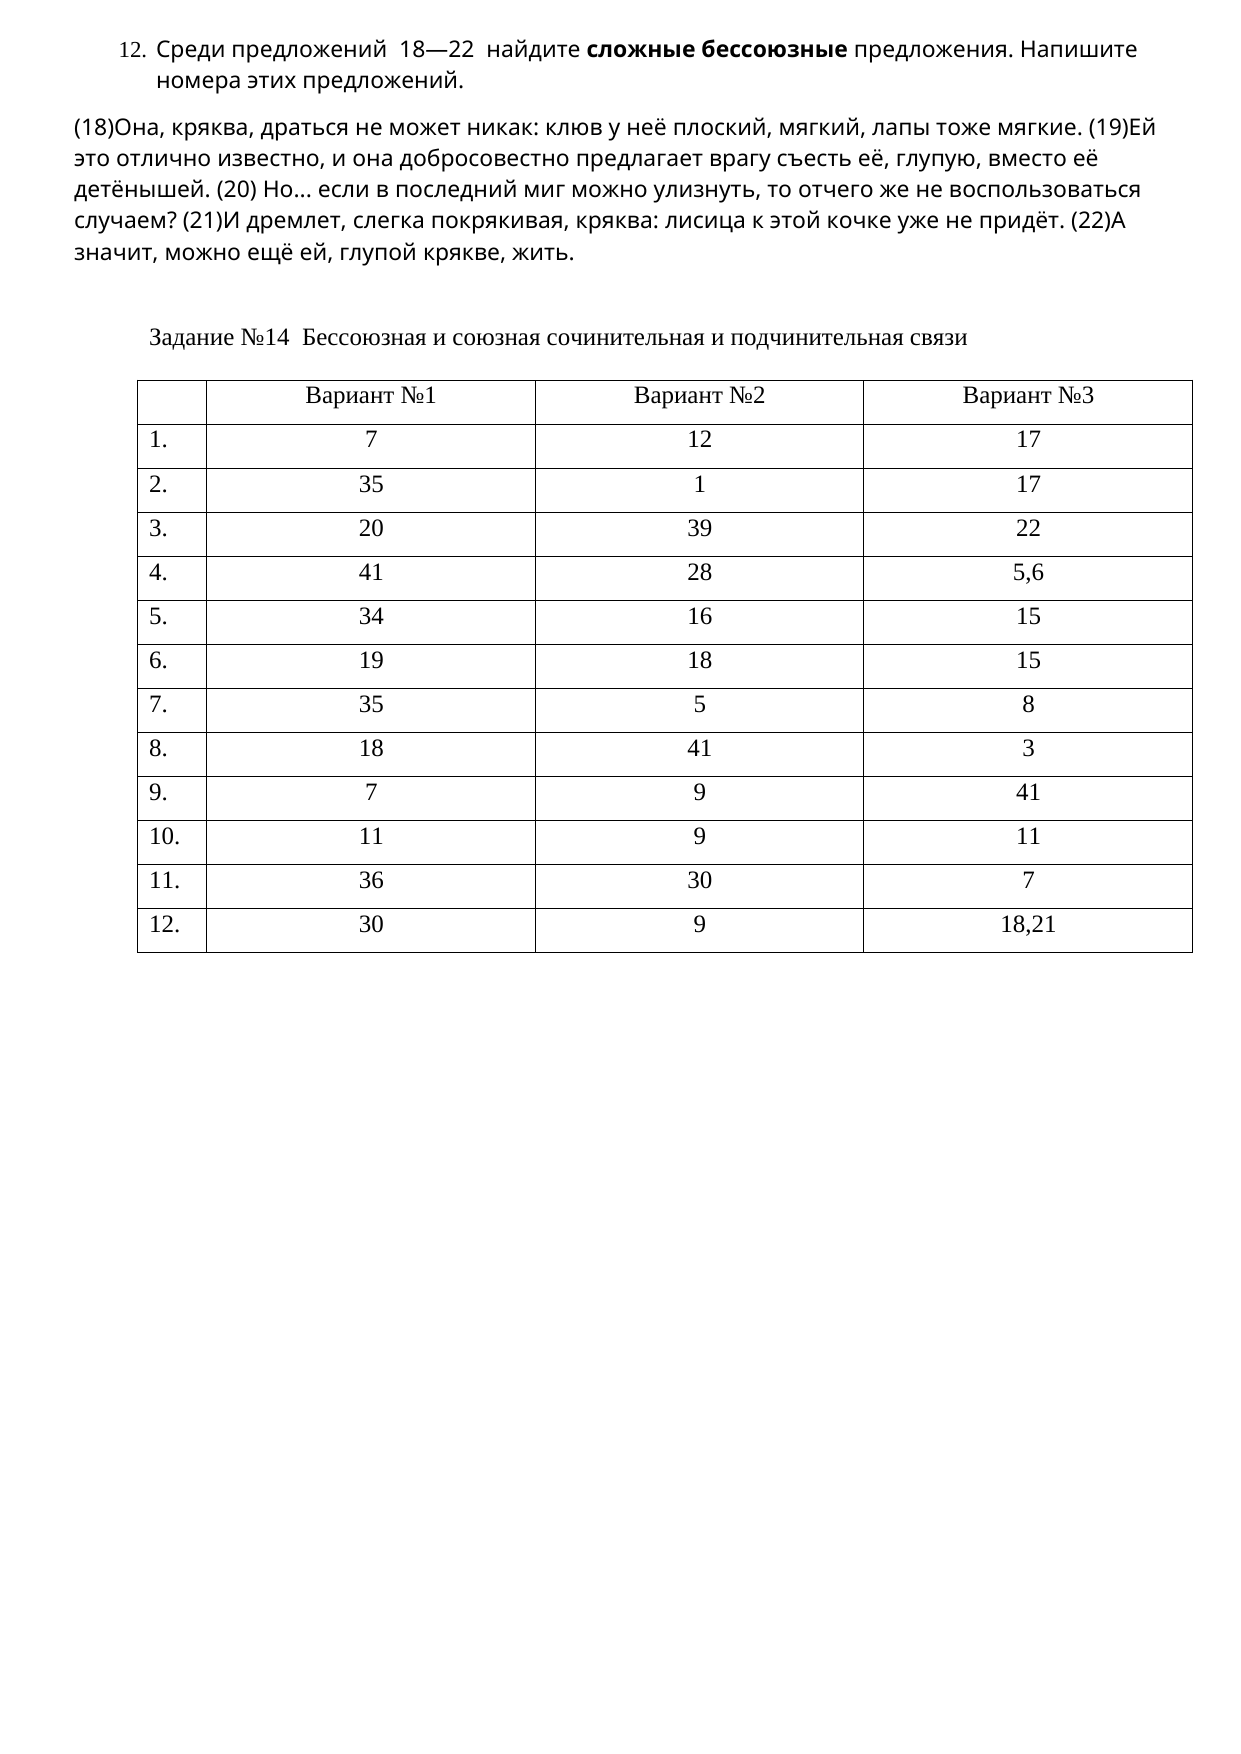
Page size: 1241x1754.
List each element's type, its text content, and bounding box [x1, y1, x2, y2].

table_cell 36 [207, 865, 535, 908]
table_cell 12 [536, 425, 863, 468]
table_cell 9 [536, 821, 863, 864]
table_cell [138, 469, 206, 512]
table_cell 16 [536, 601, 863, 644]
list Среди предложений 18—22 найдите сложные бессоюзные предложения. Напишите номера этих предложений. [118, 32, 1181, 95]
table_cell 20 [207, 513, 535, 556]
table_cell [138, 865, 206, 908]
table_cell 17 [864, 425, 1192, 468]
table_cell 35 [207, 689, 535, 732]
table_cell 7 [864, 865, 1192, 908]
table_cell 1 [536, 469, 863, 512]
table_cell 15 [864, 601, 1192, 644]
table_cell [138, 821, 206, 864]
table_cell 7 [207, 777, 535, 820]
table_cell 17 [864, 469, 1192, 512]
table_cell 8 [864, 689, 1192, 732]
table_cell 28 [536, 557, 863, 600]
table_cell 18,21 [864, 909, 1192, 952]
table_cell 19 [207, 645, 535, 688]
table_cell 18 [207, 733, 535, 776]
table_cell 9 [536, 909, 863, 952]
text Задание №14 Бессоюзная и союзная сочинительная и подчинительная связи [149, 322, 1181, 351]
table_cell 41 [536, 733, 863, 776]
table_cell [138, 557, 206, 600]
table_cell 41 [864, 777, 1192, 820]
table_cell 5,6 [864, 557, 1192, 600]
table_cell 41 [207, 557, 535, 600]
table_header Вариант №1 [207, 381, 535, 423]
table_cell [138, 909, 206, 952]
table_cell 30 [207, 909, 535, 952]
table_cell 3 [864, 733, 1192, 776]
text (18)Она, кряква, драться не может никак: клюв у неё плоский, мягкий, лапы тоже мягкие. (19)Ей это отлично известно, и она добросовестно предлагает врагу съесть её, глупую, вместо её детёнышей. (20) Но... если в последний миг можно улизнуть, то отчего же не воспользоваться случаем? (21)И дремлет, слегка покрякивая, кряква: лисица к этой кочке уже не придёт. (22)А значит, можно ещё ей, глупой крякве, жить. [74, 111, 1181, 267]
table_cell 18 [536, 645, 863, 688]
table_header Вариант №2 [536, 381, 863, 423]
table_cell [138, 425, 206, 468]
table_cell 11 [207, 821, 535, 864]
table_header Вариант №3 [864, 381, 1192, 423]
table_cell 39 [536, 513, 863, 556]
table_cell [138, 513, 206, 556]
table_cell 11 [864, 821, 1192, 864]
table_cell 35 [207, 469, 535, 512]
table_cell [138, 689, 206, 732]
table_cell [138, 601, 206, 644]
table_cell 30 [536, 865, 863, 908]
table_cell 22 [864, 513, 1192, 556]
table_cell 34 [207, 601, 535, 644]
table_cell [138, 645, 206, 688]
table_header [138, 381, 206, 423]
table_cell [138, 733, 206, 776]
table_cell 5 [536, 689, 863, 732]
table_cell 7 [207, 425, 535, 468]
table_cell [138, 777, 206, 820]
table_cell 9 [536, 777, 863, 820]
table_cell 15 [864, 645, 1192, 688]
